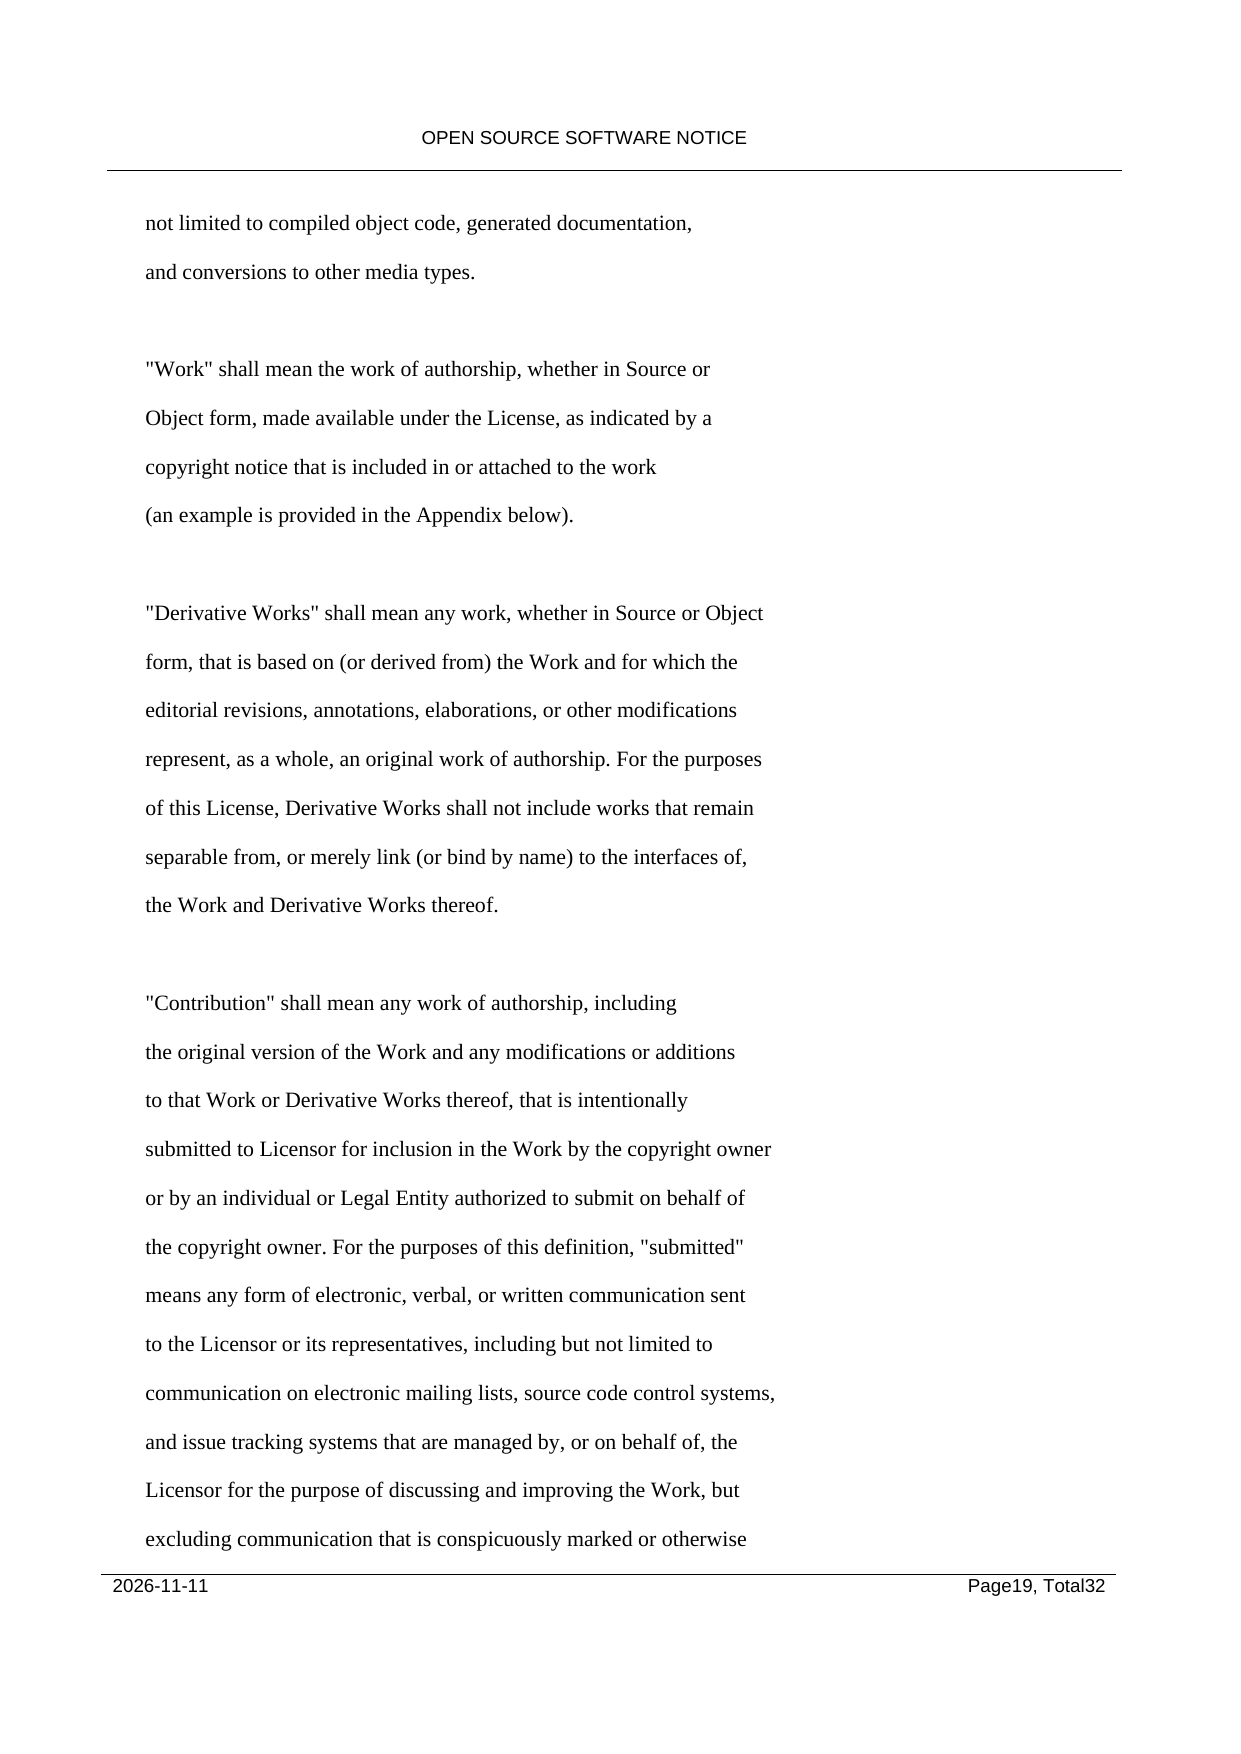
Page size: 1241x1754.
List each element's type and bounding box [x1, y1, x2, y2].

text [112, 206, 1128, 1555]
